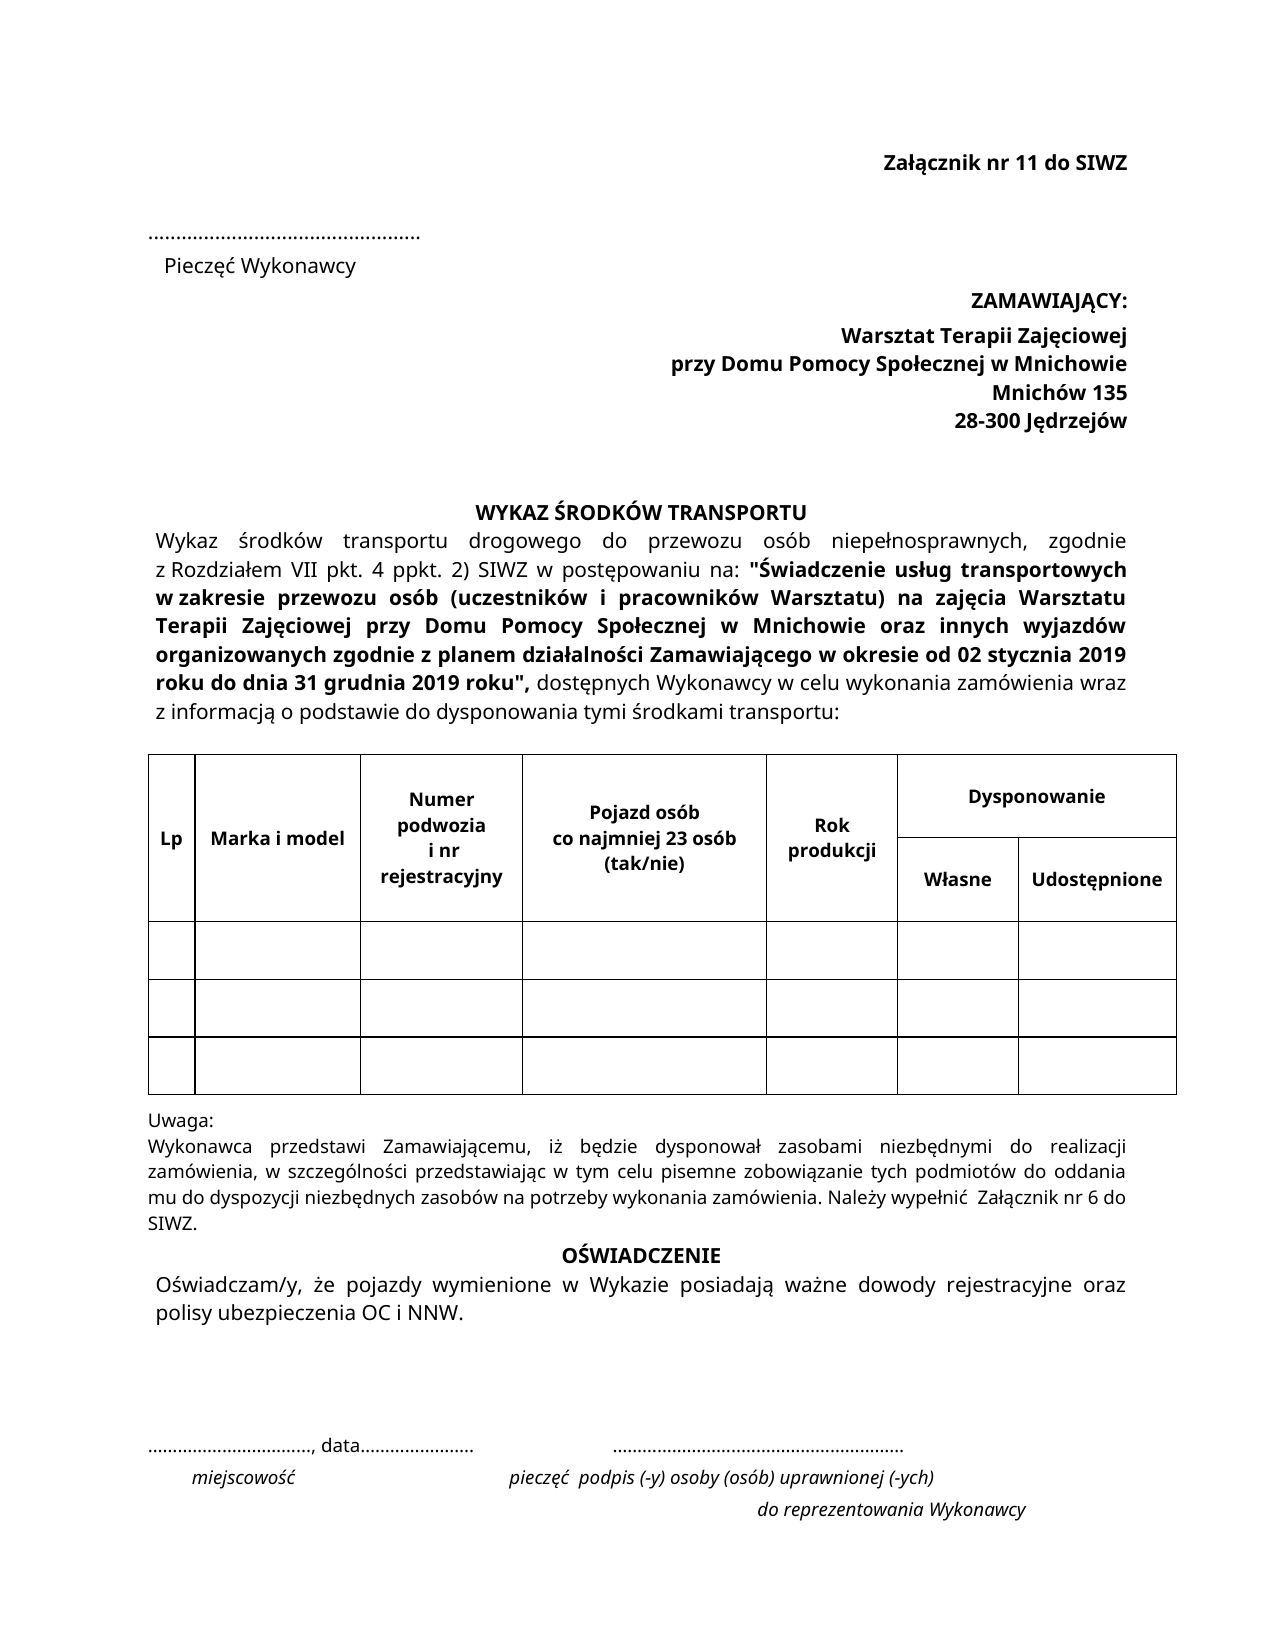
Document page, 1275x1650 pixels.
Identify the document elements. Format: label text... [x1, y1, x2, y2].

table_cell [1019, 1038, 1176, 1094]
table_header Pojazd osób co najmniej 23 osób (tak/nie) [523, 755, 766, 921]
table_cell [767, 1038, 897, 1094]
table_header Lp [149, 755, 194, 921]
text Oświadczam/y, że pojazdy wymienione w Wykazie posiadają ważne dowody rejestracyjne oraz polisy ubezpieczenia OC i NNW. [155, 1270, 1127, 1327]
text Pieczęć Wykonawcy [148, 252, 1127, 280]
text Uwaga: [148, 1108, 1127, 1133]
text Wykonawca przedstawi Zamawiającemu, iż będzie dysponował zasobami niezbędnymi do realizacji zamówienia, w szczególności przedstawiając w tym celu pisemne zobowiązanie tych podmiotów do oddania mu do dyspozycji niezbędnych zasobów na potrzeby wykonania zamówienia. Należy wypełnić Załącznik nr 6 do SIWZ. [148, 1133, 1127, 1235]
table_cell Udostępnione [1019, 838, 1176, 921]
text Warsztat Terapii Zajęciowej [148, 321, 1127, 349]
table_cell [149, 980, 194, 1036]
text WYKAZ ŚRODKÓW TRANSPORTU [155, 498, 1127, 526]
table_cell [523, 980, 766, 1036]
text przy Domu Pomocy Społecznej w Mnichowie [148, 349, 1127, 378]
table_cell [767, 922, 897, 978]
table_cell [523, 922, 766, 978]
table_cell [898, 980, 1018, 1036]
table_header Marka i model [196, 755, 360, 921]
text Załącznik nr 11 do SIWZ [148, 148, 1127, 176]
text ................................................. [148, 217, 1127, 245]
table_cell [1019, 980, 1176, 1036]
table_cell [149, 1038, 194, 1094]
table_cell [196, 980, 360, 1036]
text OŚWIADCZENIE [155, 1242, 1127, 1270]
table_header Numer podwozia i nr rejestracyjny [361, 755, 522, 921]
table_cell [523, 1038, 766, 1094]
text do reprezentowania Wykonawcy [738, 1496, 1127, 1521]
table_cell [196, 922, 360, 978]
text miejscowość pieczęć podpis (-y) osoby (osób) uprawnionej (-ych) [148, 1464, 1127, 1489]
text ZAMAWIAJĄCY: [148, 286, 1127, 315]
table_cell [361, 922, 522, 978]
table_cell [898, 922, 1018, 978]
table_cell [361, 1038, 522, 1094]
table_cell [149, 922, 194, 978]
table_cell [361, 980, 522, 1036]
table_cell [196, 1038, 360, 1094]
table_cell [898, 1038, 1018, 1094]
table_cell [767, 980, 897, 1036]
text Wykaz środków transportu drogowego do przewozu osób niepełnosprawnych, zgodnie z Rozdziałem VII pkt. 4 ppkt. 2) SIWZ w postępowaniu na: "Świadczenie usług transportowych w zakresie przewozu osób (uczestników i pracowników Warsztatu) na zajęcia Warsztatu Terapii Zajęciowej przy Domu Pomocy Społecznej w Mnichowie oraz innych wyjazdów organizowanych zgodnie z planem działalności Zamawiającego w okresie od 02 stycznia 2019 roku do dnia 31 grudnia 2019 roku", dostępnych Wykonawcy w celu wykonania zamówienia wraz z informacją o podstawie do dysponowania tymi środkami transportu: [155, 526, 1127, 725]
table_header Dysponowanie [898, 755, 1176, 837]
text Mnichów 135 [148, 378, 1127, 406]
text 28-300 Jędrzejów [148, 406, 1127, 435]
table_cell [1019, 922, 1176, 978]
text …………………………..., data………………….. ……………………..…………………………… [148, 1432, 1127, 1458]
table_cell Własne [898, 838, 1018, 921]
table_header Rok produkcji [767, 755, 897, 921]
